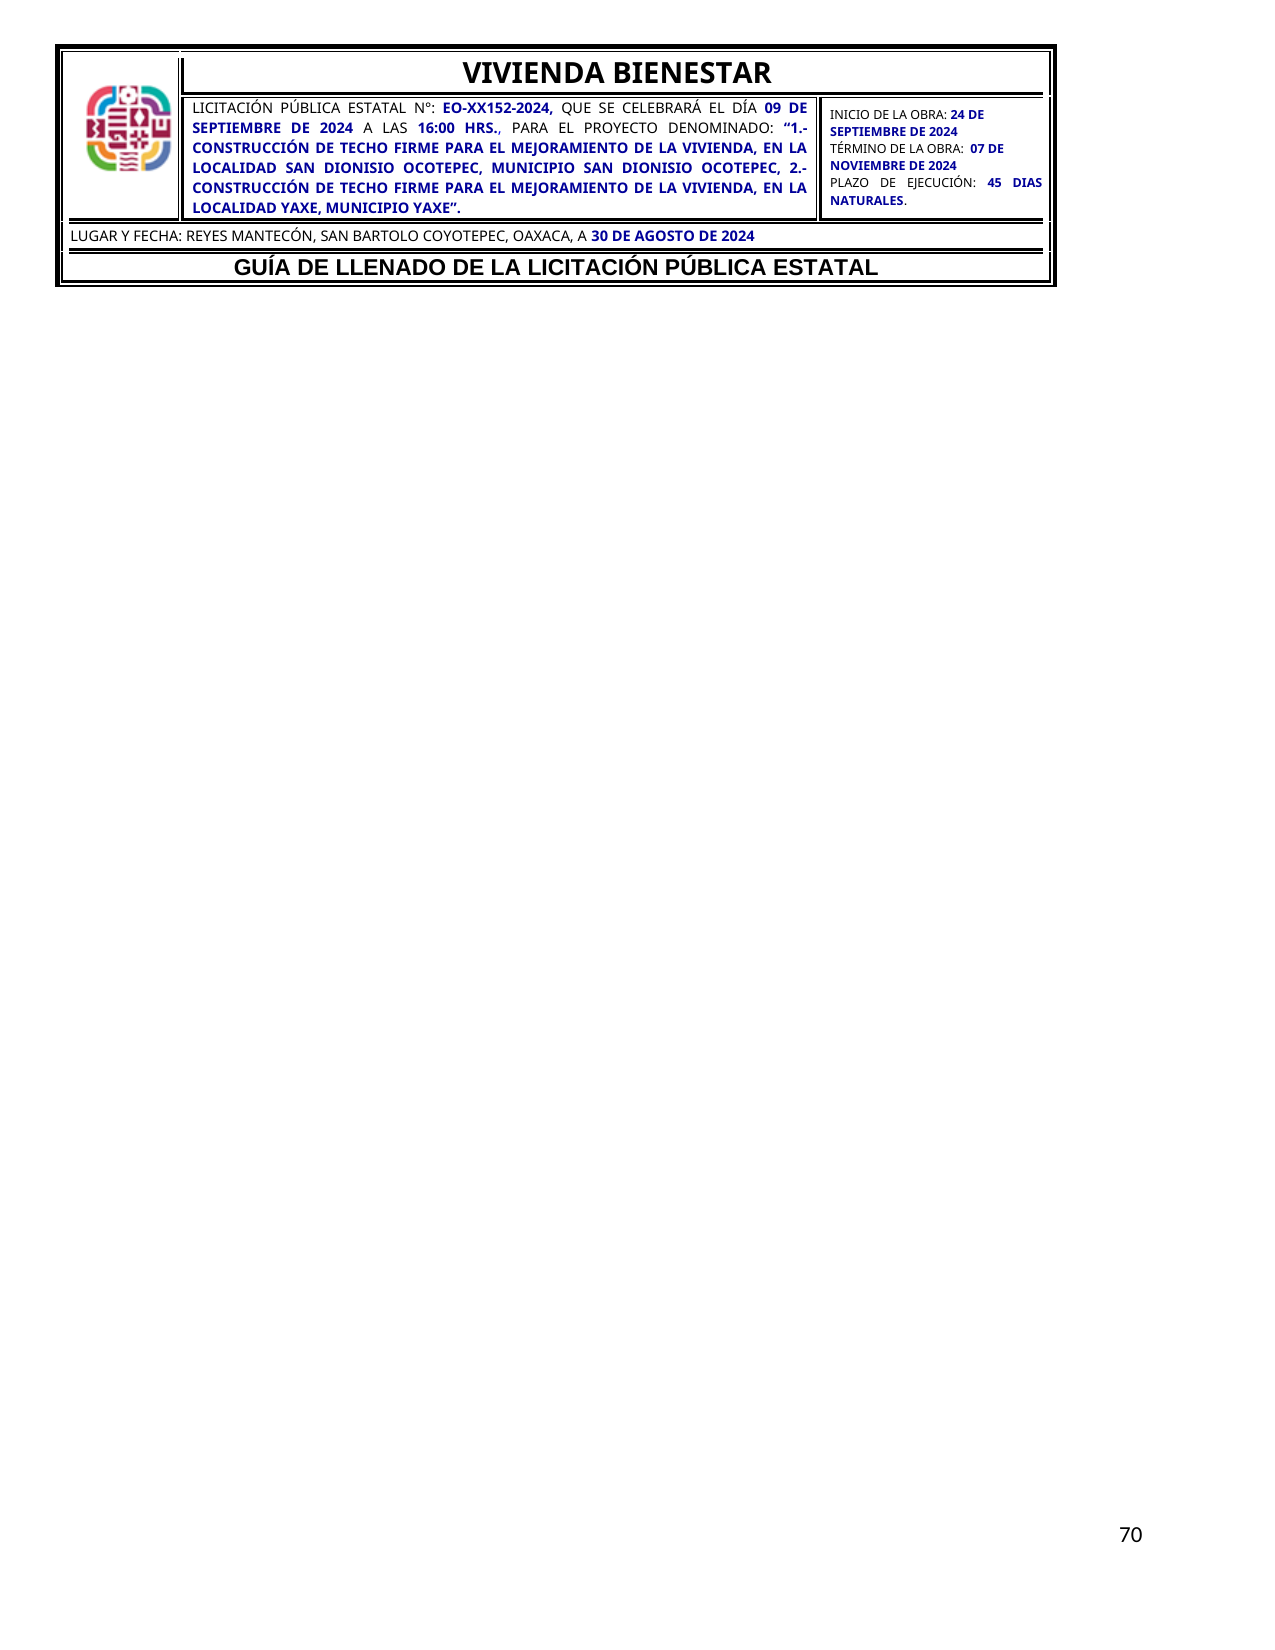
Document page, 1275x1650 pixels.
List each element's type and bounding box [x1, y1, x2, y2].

picture [75, 77, 178, 177]
